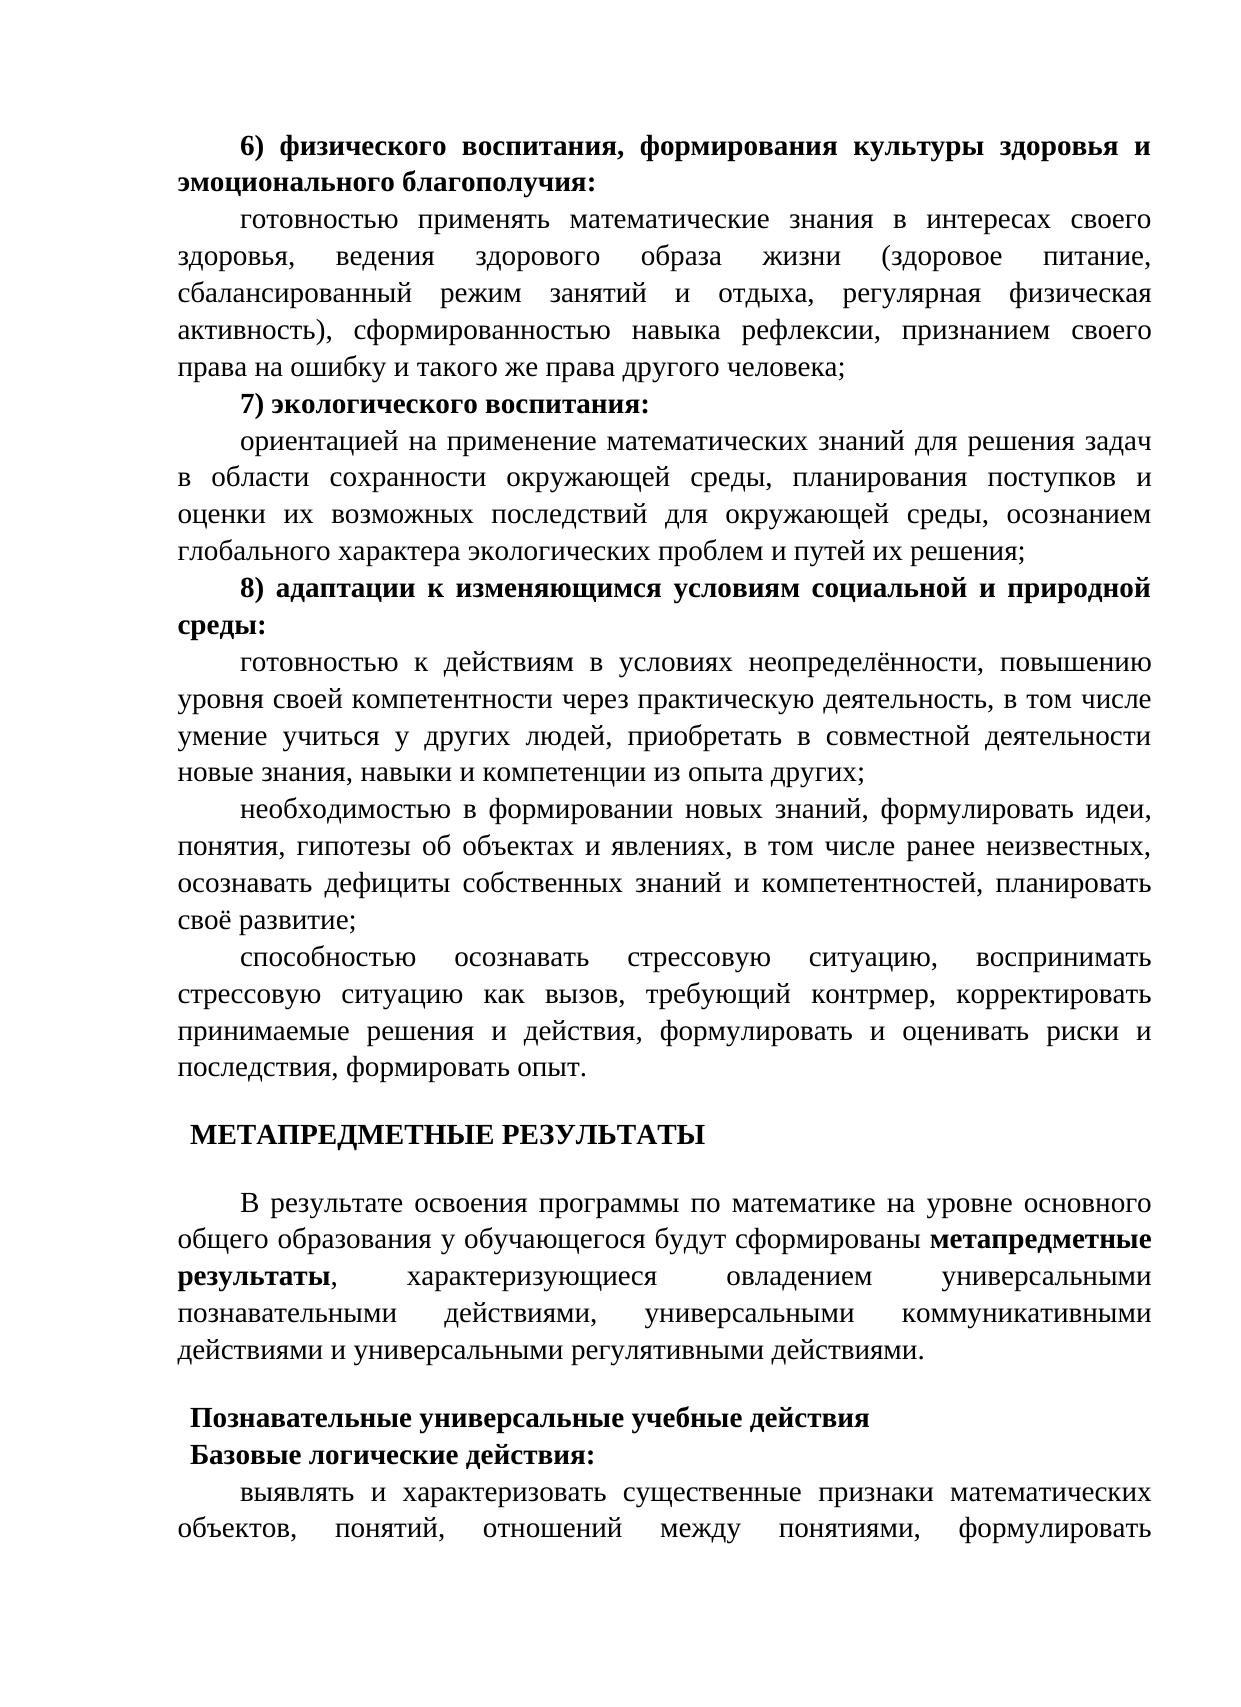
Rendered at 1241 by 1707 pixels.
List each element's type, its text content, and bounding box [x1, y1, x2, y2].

text В результате освоения программы по математике на уровне основного общего образования у обучающегося будут сформированы метапредметные результаты, характеризующиеся овладением универсальными познавательными действиями, универсальными коммуникативными действиями и универсальными регулятивными действиями. [177, 1185, 1152, 1366]
text готовностью к действиям в условиях неопределённости, повышению уровня своей компетентности через практическую деятельность, в том числе умение учиться у других людей, приобретать в совместной деятельности новые знания, навыки и компетенции из опыта других; [177, 644, 1152, 788]
text 8) адаптации к изменяющимся условиям социальной и природной среды: [177, 570, 1152, 641]
text 6) физического воспитания, формирования культуры здоровья и эмоционального благополучия: [177, 128, 1152, 198]
text ориентацией на применение математических знаний для решения задач в области сохранности окружающей среды, планирования поступков и оценки их возможных последствий для окружающей среды, осознанием глобального характера экологических проблем и путей их решения; [177, 423, 1152, 567]
text способностью осознавать стрессовую ситуацию, воспринимать стрессовую ситуацию как вызов, требующий контрмер, корректировать принимаемые решения и действия, формулировать и оценивать риски и последствия, формировать опыт. [177, 939, 1152, 1083]
text необходимостью в формировании новых знаний, формулировать идеи, понятия, гипотезы об объектах и явлениях, в том числе ранее неизвестных, осознавать дефициты собственных знаний и компетентностей, планировать своё развитие; [177, 791, 1152, 936]
text МЕТАПРЕДМЕТНЫЕ РЕЗУЛЬТАТЫ [190, 1117, 1152, 1151]
text 7) экологического воспитания: [177, 386, 1152, 419]
text Познавательные универсальные учебные действия [190, 1400, 1152, 1433]
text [177, 1474, 1152, 1544]
text Базовые логические действия: [190, 1437, 1152, 1470]
text готовностью применять математические знания в интересах своего здоровья, ведения здорового образа жизни (здоровое питание, сбалансированный режим занятий и отдыха, регулярная физическая активность), сформированностью навыка рефлексии, признанием своего права на ошибку и такого же права другого человека; [177, 201, 1152, 382]
